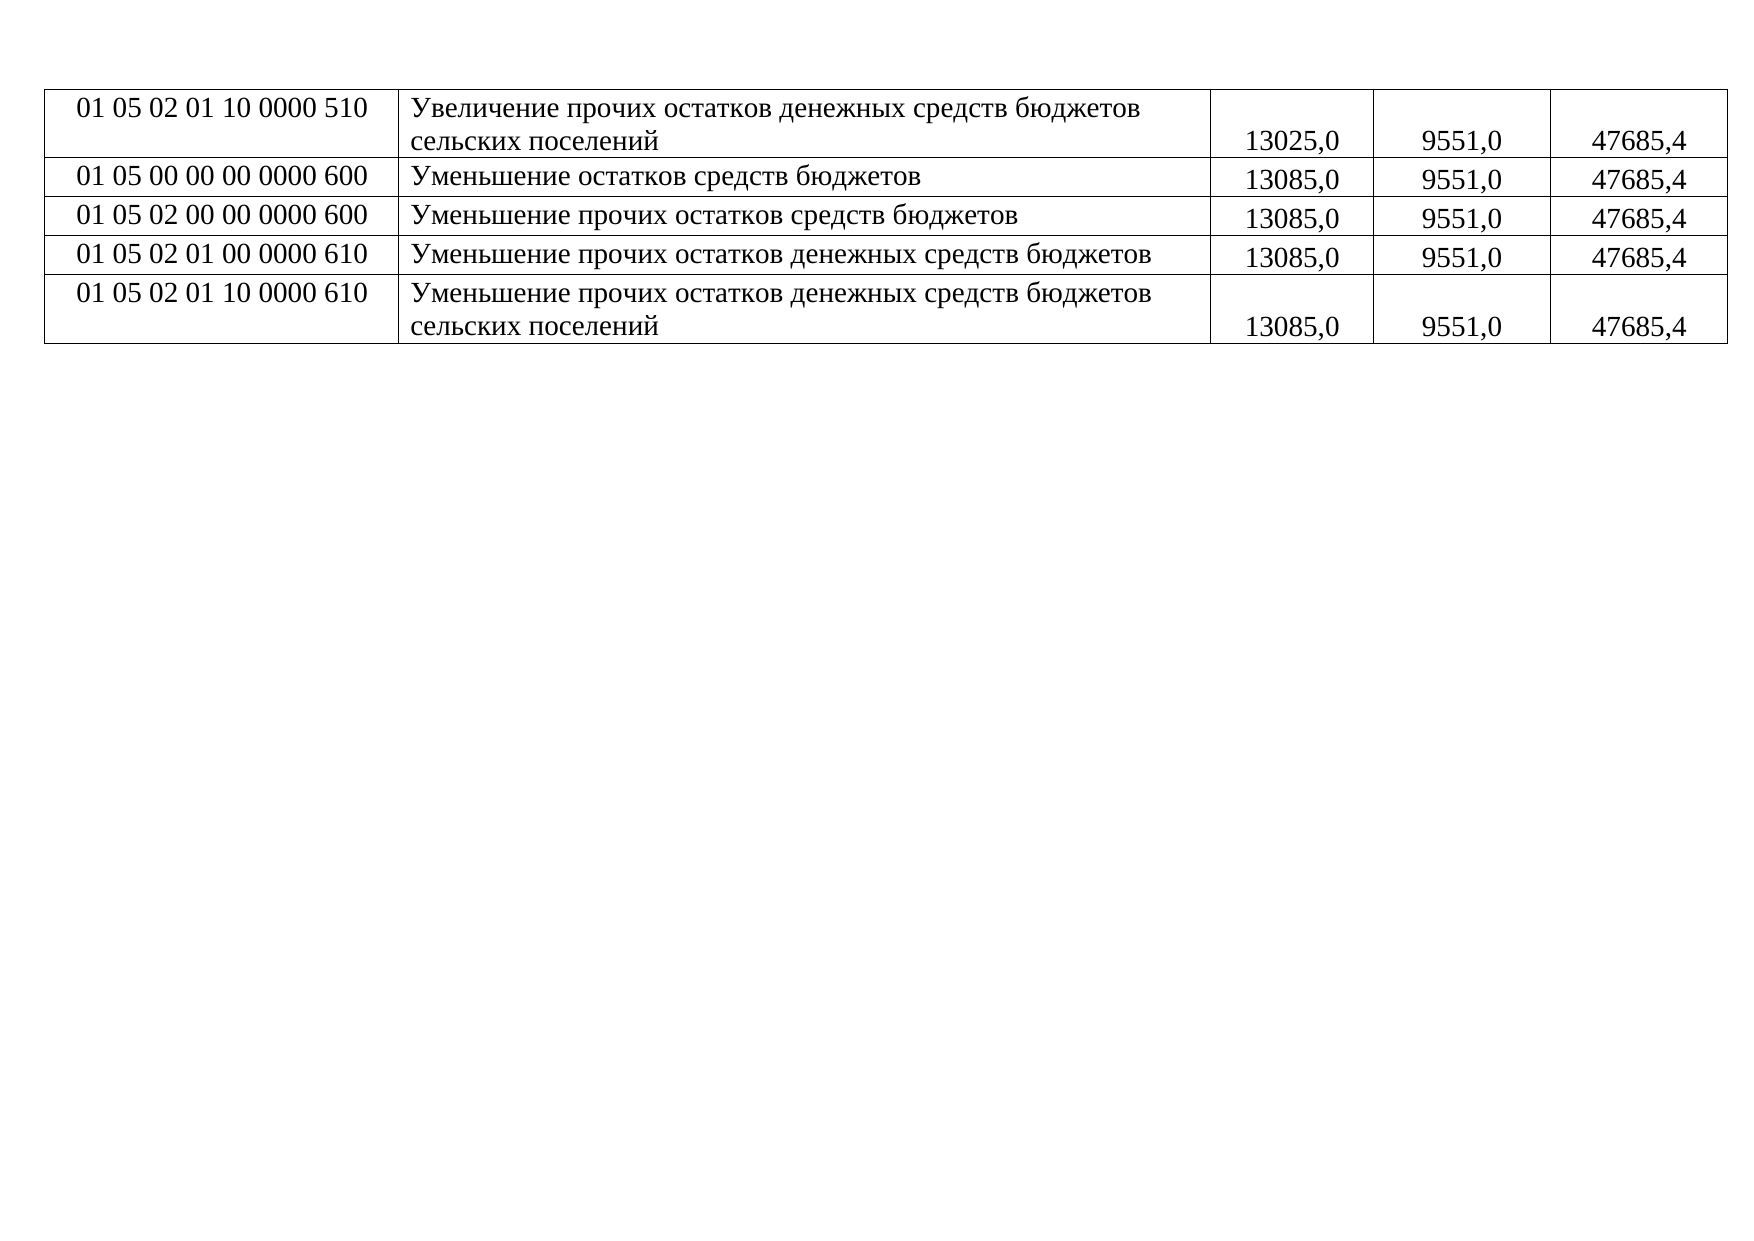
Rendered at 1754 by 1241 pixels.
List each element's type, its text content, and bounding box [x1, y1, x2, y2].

table_cell 9551,0 [1374, 158, 1550, 196]
table_cell 9551,0 [1374, 275, 1550, 343]
table_cell 13085,0 [1211, 158, 1373, 196]
table_cell 13085,0 [1211, 197, 1373, 235]
table_cell 01 05 02 01 00 0000 610 [45, 236, 398, 274]
table_cell 01 05 02 00 00 0000 600 [45, 197, 398, 235]
table_cell Увеличение прочих остатков денежных средств бюджетов сельских поселений [399, 90, 1210, 157]
table_cell 47685,4 [1551, 275, 1727, 343]
table_cell 9551,0 [1374, 236, 1550, 274]
table_cell 9551,0 [1374, 90, 1550, 157]
table_cell 47685,4 [1551, 236, 1727, 274]
table_cell 13085,0 [1211, 236, 1373, 274]
table_cell 01 05 02 01 10 0000 510 [45, 90, 398, 157]
table_cell Уменьшение остатков средств бюджетов [399, 158, 1210, 196]
table_cell 47685,4 [1551, 90, 1727, 157]
table_cell Уменьшение прочих остатков денежных средств бюджетов [399, 236, 1210, 274]
table_cell Уменьшение прочих остатков средств бюджетов [399, 197, 1210, 235]
table_cell 13085,0 [1211, 275, 1373, 343]
table_cell 01 05 00 00 00 0000 600 [45, 158, 398, 196]
table_cell 9551,0 [1374, 197, 1550, 235]
table_cell 13025,0 [1211, 90, 1373, 157]
table_cell 47685,4 [1551, 158, 1727, 196]
table_cell Уменьшение прочих остатков денежных средств бюджетов сельских поселений [399, 275, 1210, 343]
table_cell 01 05 02 01 10 0000 610 [45, 275, 398, 343]
table_cell 47685,4 [1551, 197, 1727, 235]
